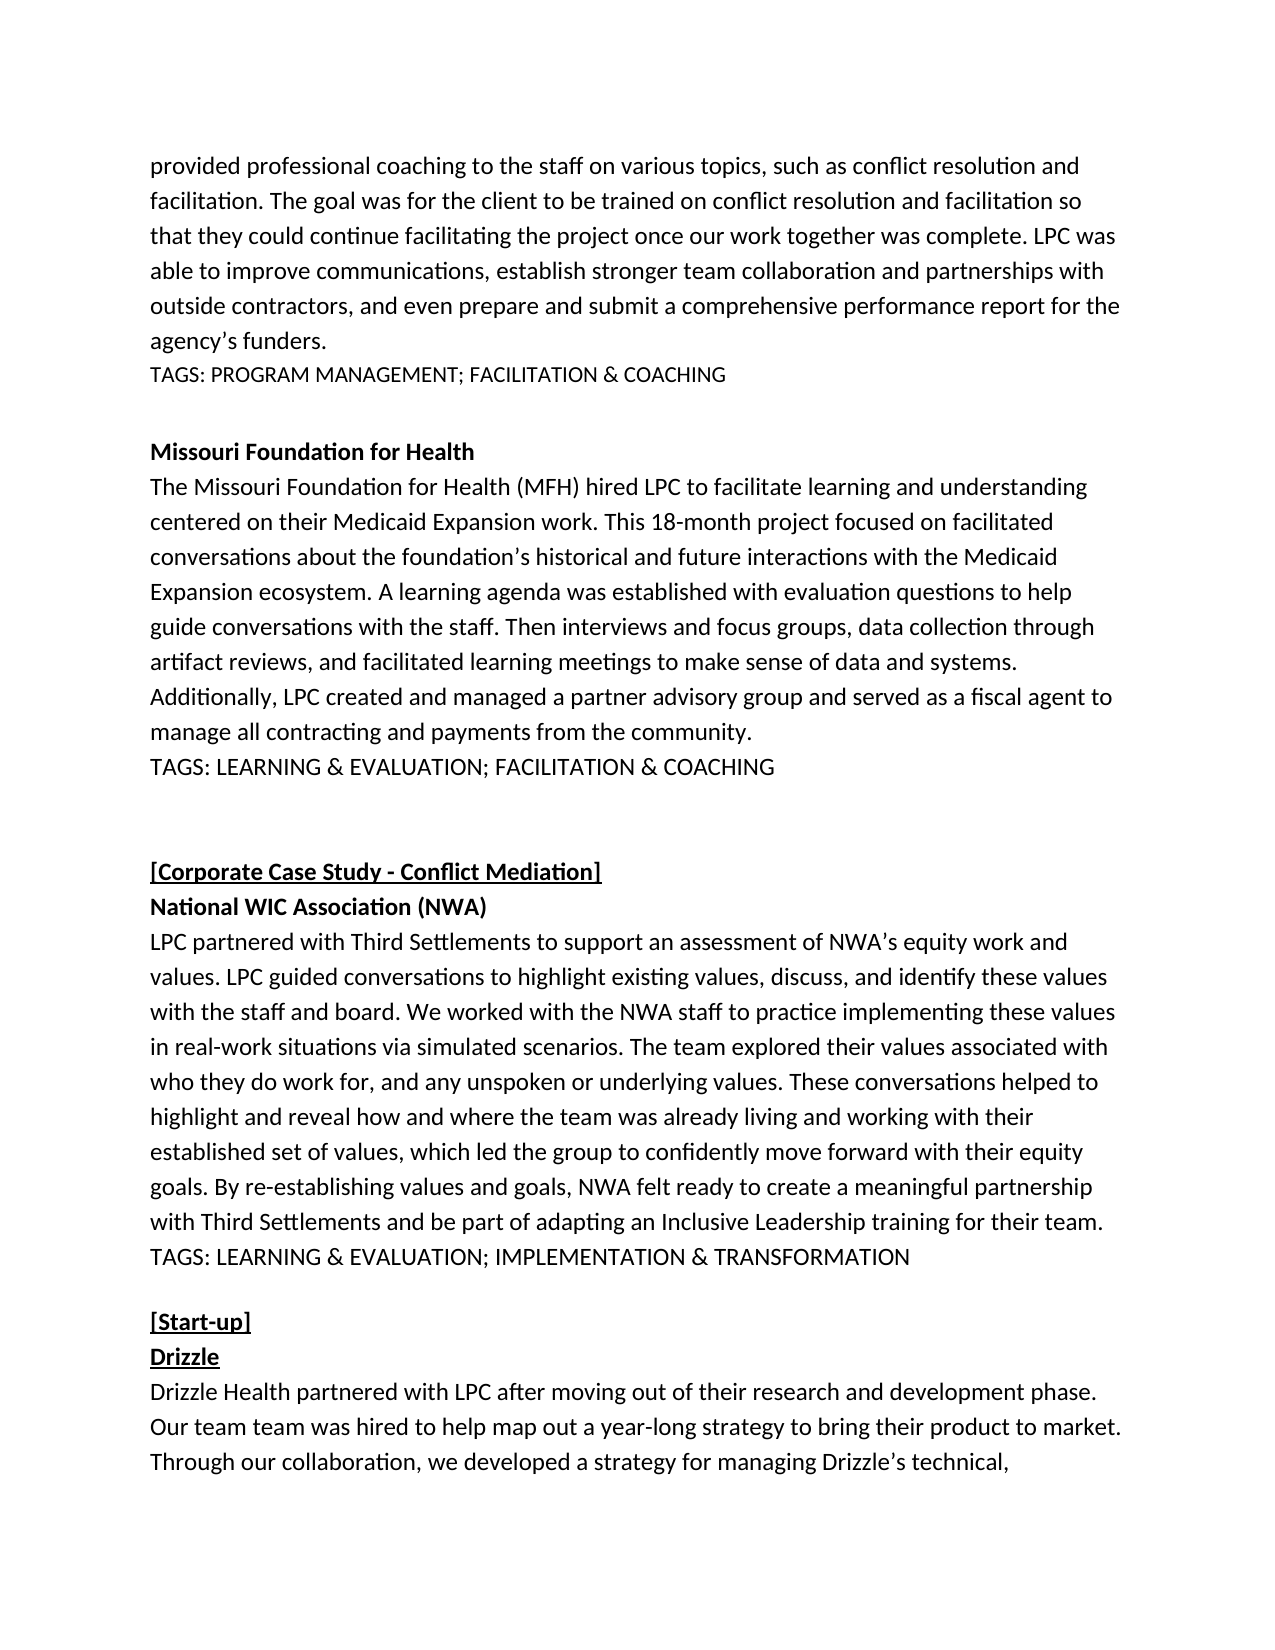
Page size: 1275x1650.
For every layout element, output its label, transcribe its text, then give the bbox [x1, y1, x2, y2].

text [150, 1376, 1125, 1477]
text National WIC Association (NWA) [150, 891, 1125, 921]
text TAGS: PROGRAM MANAGEMENT; FACILITATION & COACHING [150, 360, 1125, 388]
text TAGS: LEARNING & EVALUATION; IMPLEMENTATION & TRANSFORMATION [150, 1241, 1125, 1271]
text LPC partnered with Third Settlements to support an assessment of NWA’s equity work and values. LPC guided conversations to highlight existing values, discuss, and identify these values with the staff and board. We worked with the NWA staff to practice implementing these values in real-work situations via simulated scenarios. The team explored their values associated with who they do work for, and any unspoken or underlying values. These conversations helped to highlight and reveal how and where the team was already living and working with their established set of values, which led the group to confidently move forward with their equity goals. By re-establishing values and goals, NWA felt ready to create a meaningful partnership with Third Settlements and be part of adapting an Inclusive Leadership training for their team. [150, 926, 1125, 1236]
text [Start-up] [150, 1306, 1125, 1337]
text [150, 150, 1125, 356]
text Missouri Foundation for Health [150, 436, 1125, 466]
text Drizzle [150, 1341, 1125, 1372]
text [Corporate Case Study - Conflict Mediation] [150, 856, 1125, 886]
text TAGS: LEARNING & EVALUATION; FACILITATION & COACHING [150, 751, 1125, 781]
text The Missouri Foundation for Health (MFH) hired LPC to facilitate learning and understanding centered on their Medicaid Expansion work. This 18-month project focused on facilitated conversations about the foundation’s historical and future interactions with the Medicaid Expansion ecosystem. A learning agenda was established with evaluation questions to help guide conversations with the staff. Then interviews and focus groups, data collection through artifact reviews, and facilitated learning meetings to make sense of data and systems. Additionally, LPC created and managed a partner advisory group and served as a fiscal agent to manage all contracting and payments from the community. [150, 471, 1125, 746]
